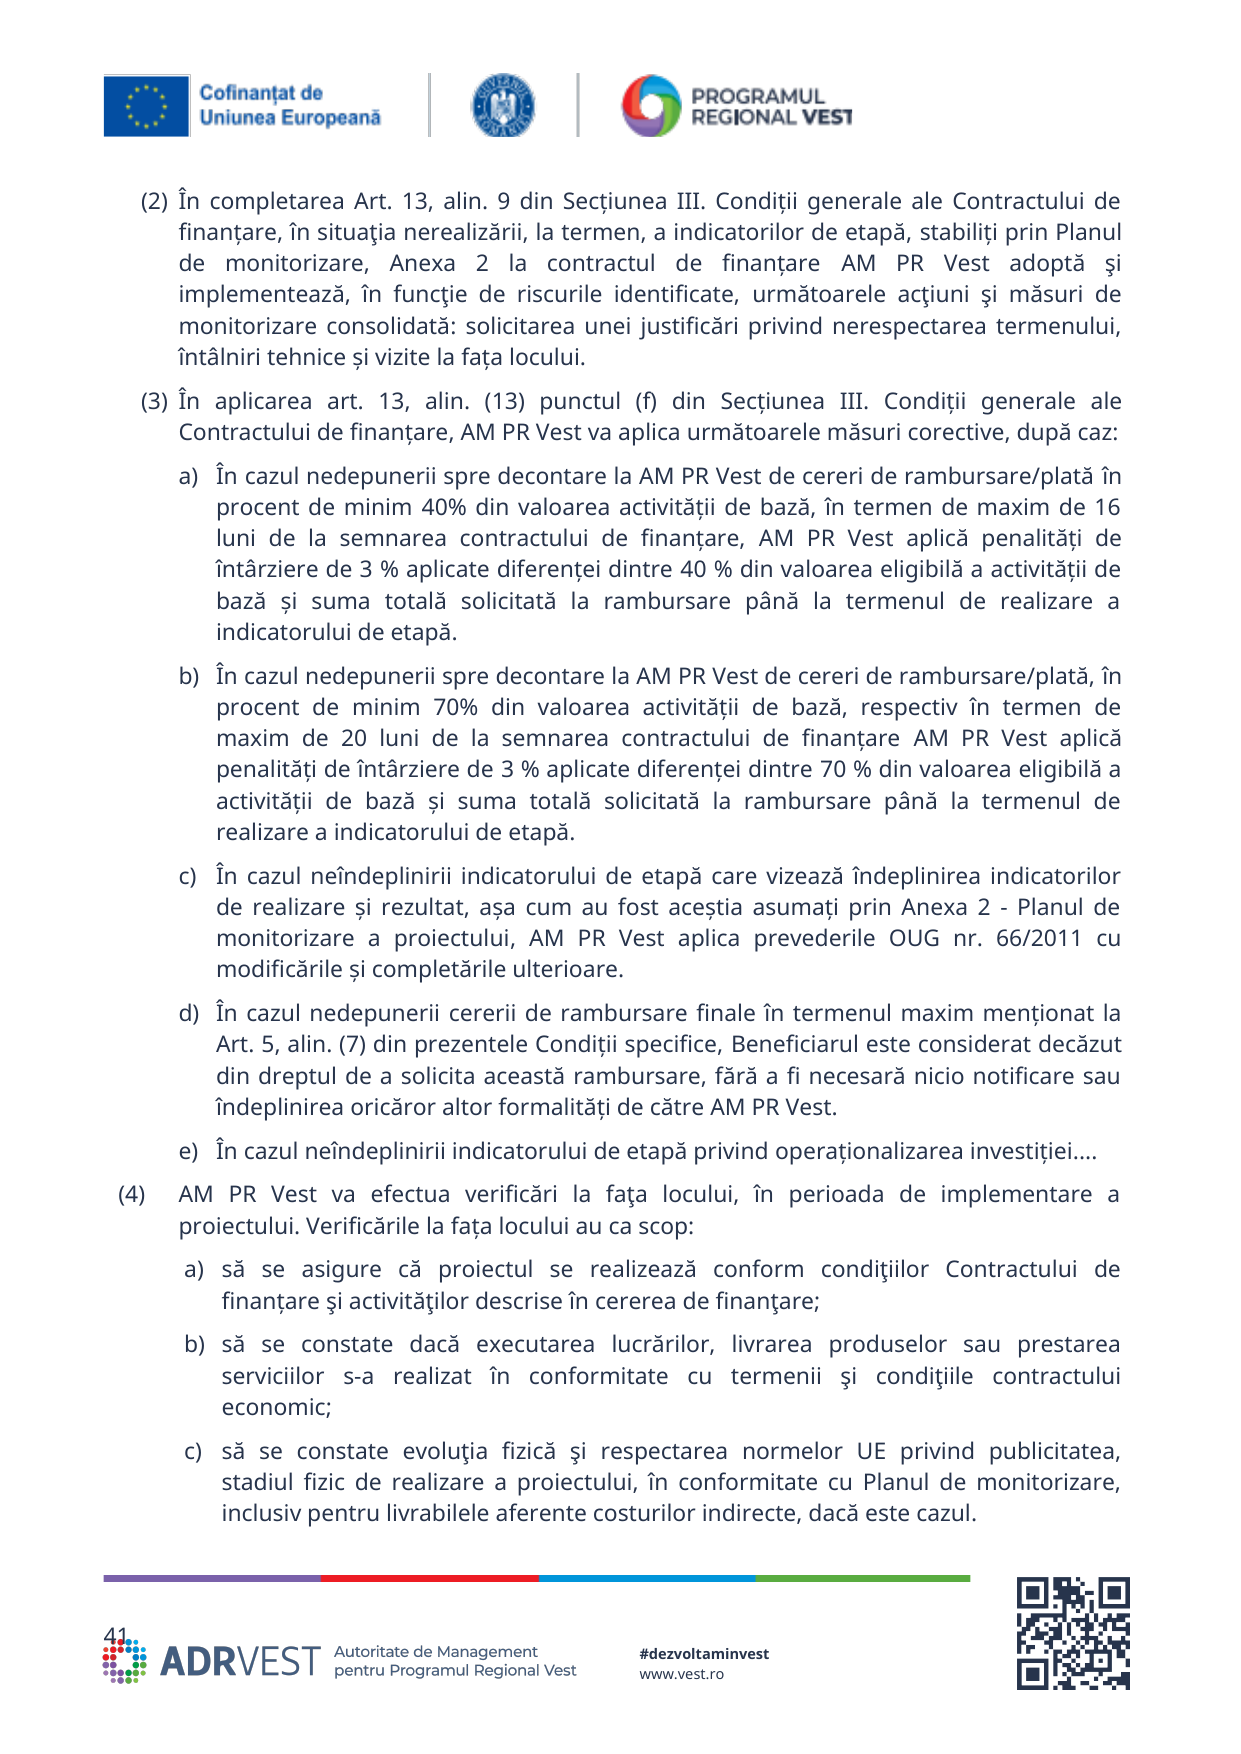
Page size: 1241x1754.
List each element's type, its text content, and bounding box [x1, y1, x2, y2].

list În cazul nedepunerii cererii de rambursare finale în termenul maxim menționat la Art. 5, alin. (7) din prezentele Condiții specifice, Beneficiarul este considerat decăzut din dreptul de a solicita această rambursare, fără a fi necesară nicio notificare sau îndeplinirea oricăror altor formalități de către AM PR Vest. [178, 997, 1122, 1122]
list să se constate dacă executarea lucrărilor, livrarea produselor sau prestarea serviciilor s-a realizat în conformitate cu termenii şi condiţiile contractului economic; [184, 1328, 1122, 1422]
list În cazul nedepunerii spre decontare la AM PR Vest de cereri de rambursare/plată, în procent de minim 70% din valoarea activității de bază, respectiv în termen de maxim de 20 luni de la semnarea contractului de finanțare AM PR Vest aplică penalități de întârziere de 3 % aplicate diferenței dintre 70 % din valoarea eligibilă a activității de bază și suma totală solicitată la rambursare până la termenul de realizare a indicatorului de etapă. [178, 659, 1122, 847]
list În aplicarea art. 13, alin. (13) punctul (f) din Secțiunea III. Condiții generale ale Contractului de finanțare, AM PR Vest va aplica următoarele măsuri corective, după caz: [141, 384, 1122, 447]
list În cazul nedepunerii spre decontare la AM PR Vest de cereri de rambursare/plată în procent de minim 40% din valoarea activității de bază, în termen de maxim de 16 luni de la semnarea contractului de finanțare, AM PR Vest aplică penalități de întârziere de 3 % aplicate diferenței dintre 40 % din valoarea eligibilă a activității de bază și suma totală solicitată la rambursare până la termenul de realizare a indicatorului de etapă. [178, 459, 1122, 647]
list În cazul neîndeplinirii indicatorului de etapă care vizează îndeplinirea indicatorilor de realizare și rezultat, așa cum au fost aceștia asumați prin Anexa 2 - Planul de monitorizare a proiectului, AM PR Vest aplica prevederile OUG nr. 66/2011 cu modificările și completările ulterioare. [178, 859, 1122, 984]
list să se constate evoluţia fizică şi respectarea normelor UE privind publicitatea, stadiul fizic de realizare a proiectului, în conformitate cu Planul de monitorizare, inclusiv pentru livrabilele aferente costurilor indirecte, dacă este cazul. [184, 1434, 1122, 1528]
list să se asigure că proiectul se realizează conform condiţiilor Contractului de finanțare şi activităţilor descrise în cererea de finanţare; [184, 1253, 1122, 1316]
list În completarea Art. 13, alin. 9 din Secțiunea III. Condiții generale ale Contractului de finanțare, în situaţia nerealizării, la termen, a indicatorilor de etapă, stabiliți prin Planul de monitorizare, Anexa 2 la contractul de finanțare AM PR Vest adoptă şi implementează, în funcţie de riscurile identificate, următoarele acţiuni şi măsuri de monitorizare consolidată: solicitarea unei justificări privind nerespectarea termenului, întâlniri tehnice și vizite la fața locului. [141, 184, 1122, 372]
list În cazul neîndeplinirii indicatorului de etapă privind operaționalizarea investiției.... [178, 1134, 1122, 1166]
picture [93, 1636, 582, 1687]
list AM PR Vest va efectua verificări la faţa locului, în perioada de implementare a proiectului. Verificările la fața locului au ca scop: [118, 1178, 1122, 1241]
picture [1008, 1568, 1139, 1699]
